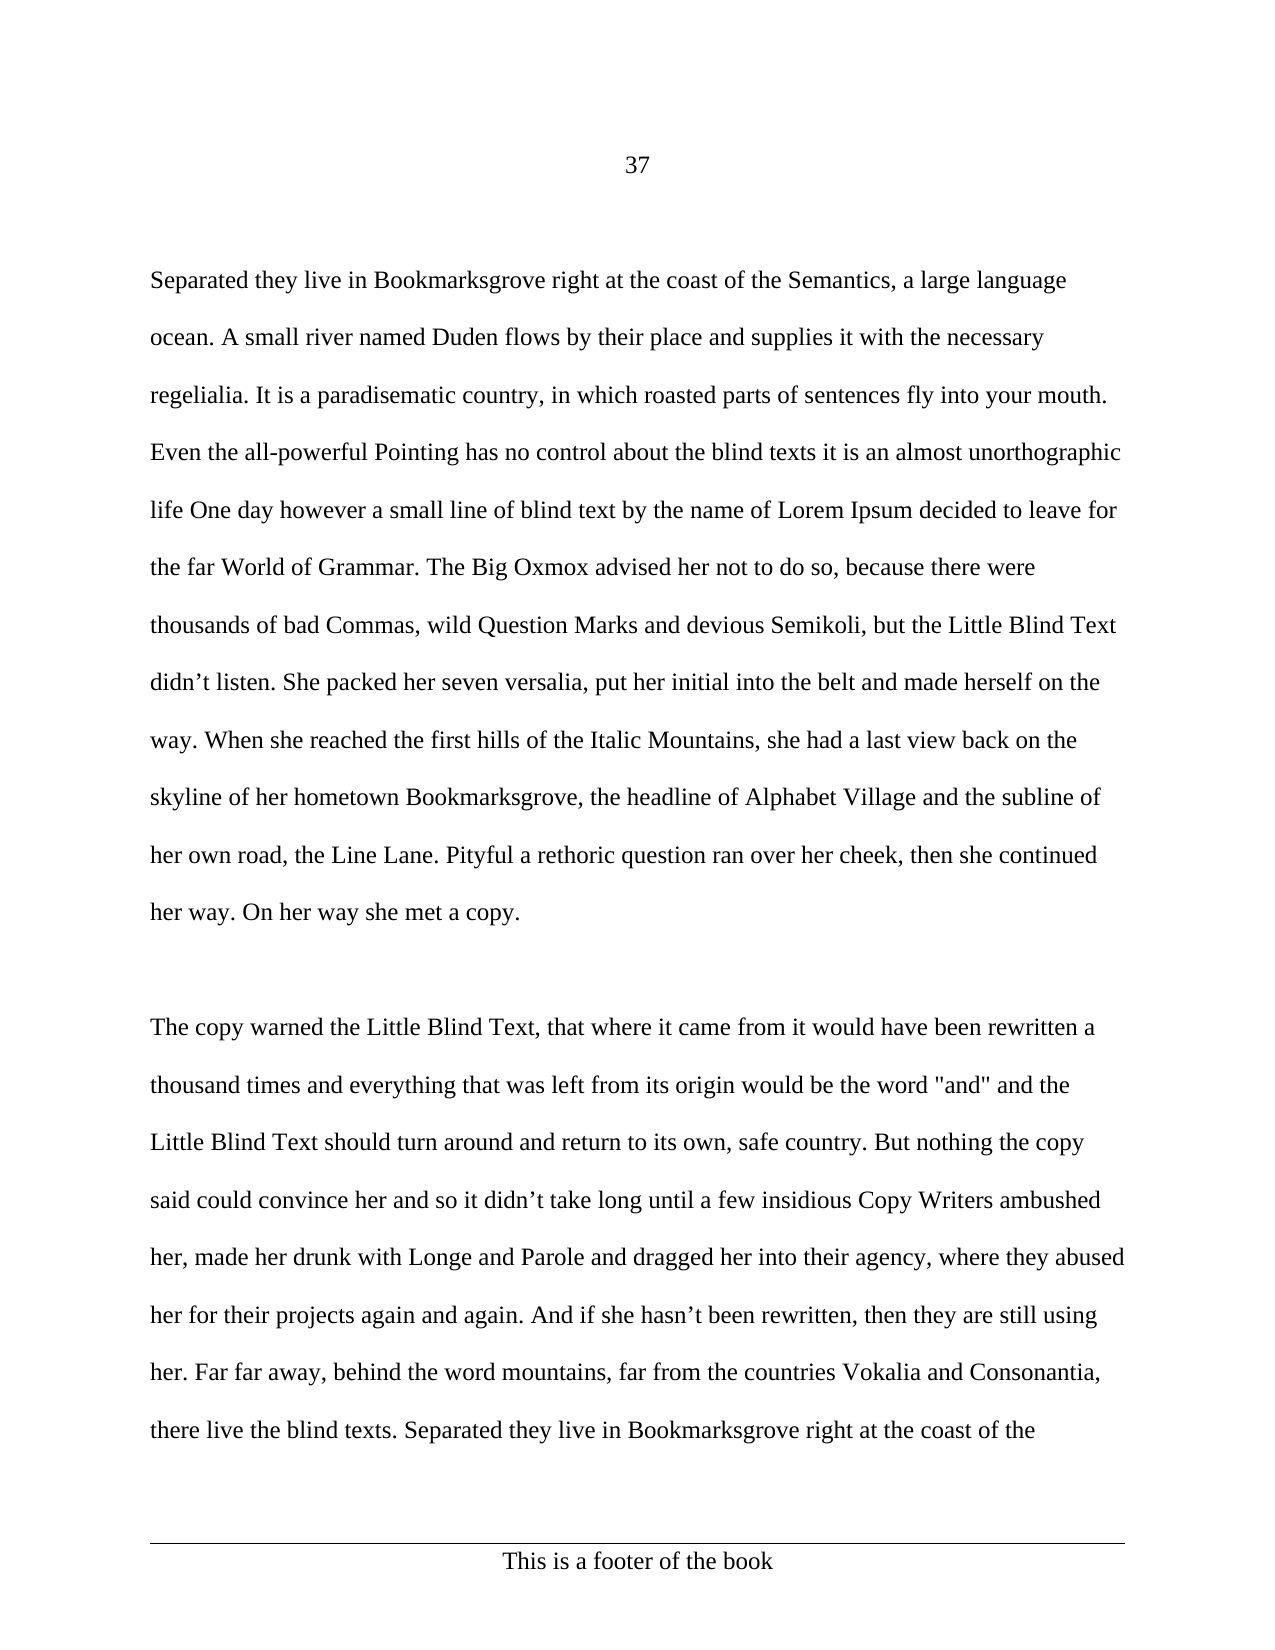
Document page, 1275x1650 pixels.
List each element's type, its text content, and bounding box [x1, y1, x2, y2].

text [150, 1012, 1125, 1444]
text Separated they live in Bookmarksgrove right at the coast of the Semantics, a large language ocean. A small river named Duden flows by their place and supplies it with the necessary regelialia. It is a paradisematic country, in which roasted parts of sentences fly into your mouth. Even the all-powerful Pointing has no control about the blind texts it is an almost unorthographic life One day however a small line of blind text by the name of Lorem Ipsum decided to leave for the far World of Grammar. The Big Oxmox advised her not to do so, because there were thousands of bad Commas, wild Question Marks and devious Semikoli, but the Little Blind Text didn’t listen. She packed her seven versalia, put her initial into the belt and made herself on the way. When she reached the first hills of the Italic Mountains, she had a last view back on the skyline of her hometown Bookmarksgrove, the headline of Alphabet Village and the subline of her own road, the Line Lane. Pityful a rethoric question ran over her cheek, then she continued her way. On her way she met a copy. [150, 265, 1125, 926]
